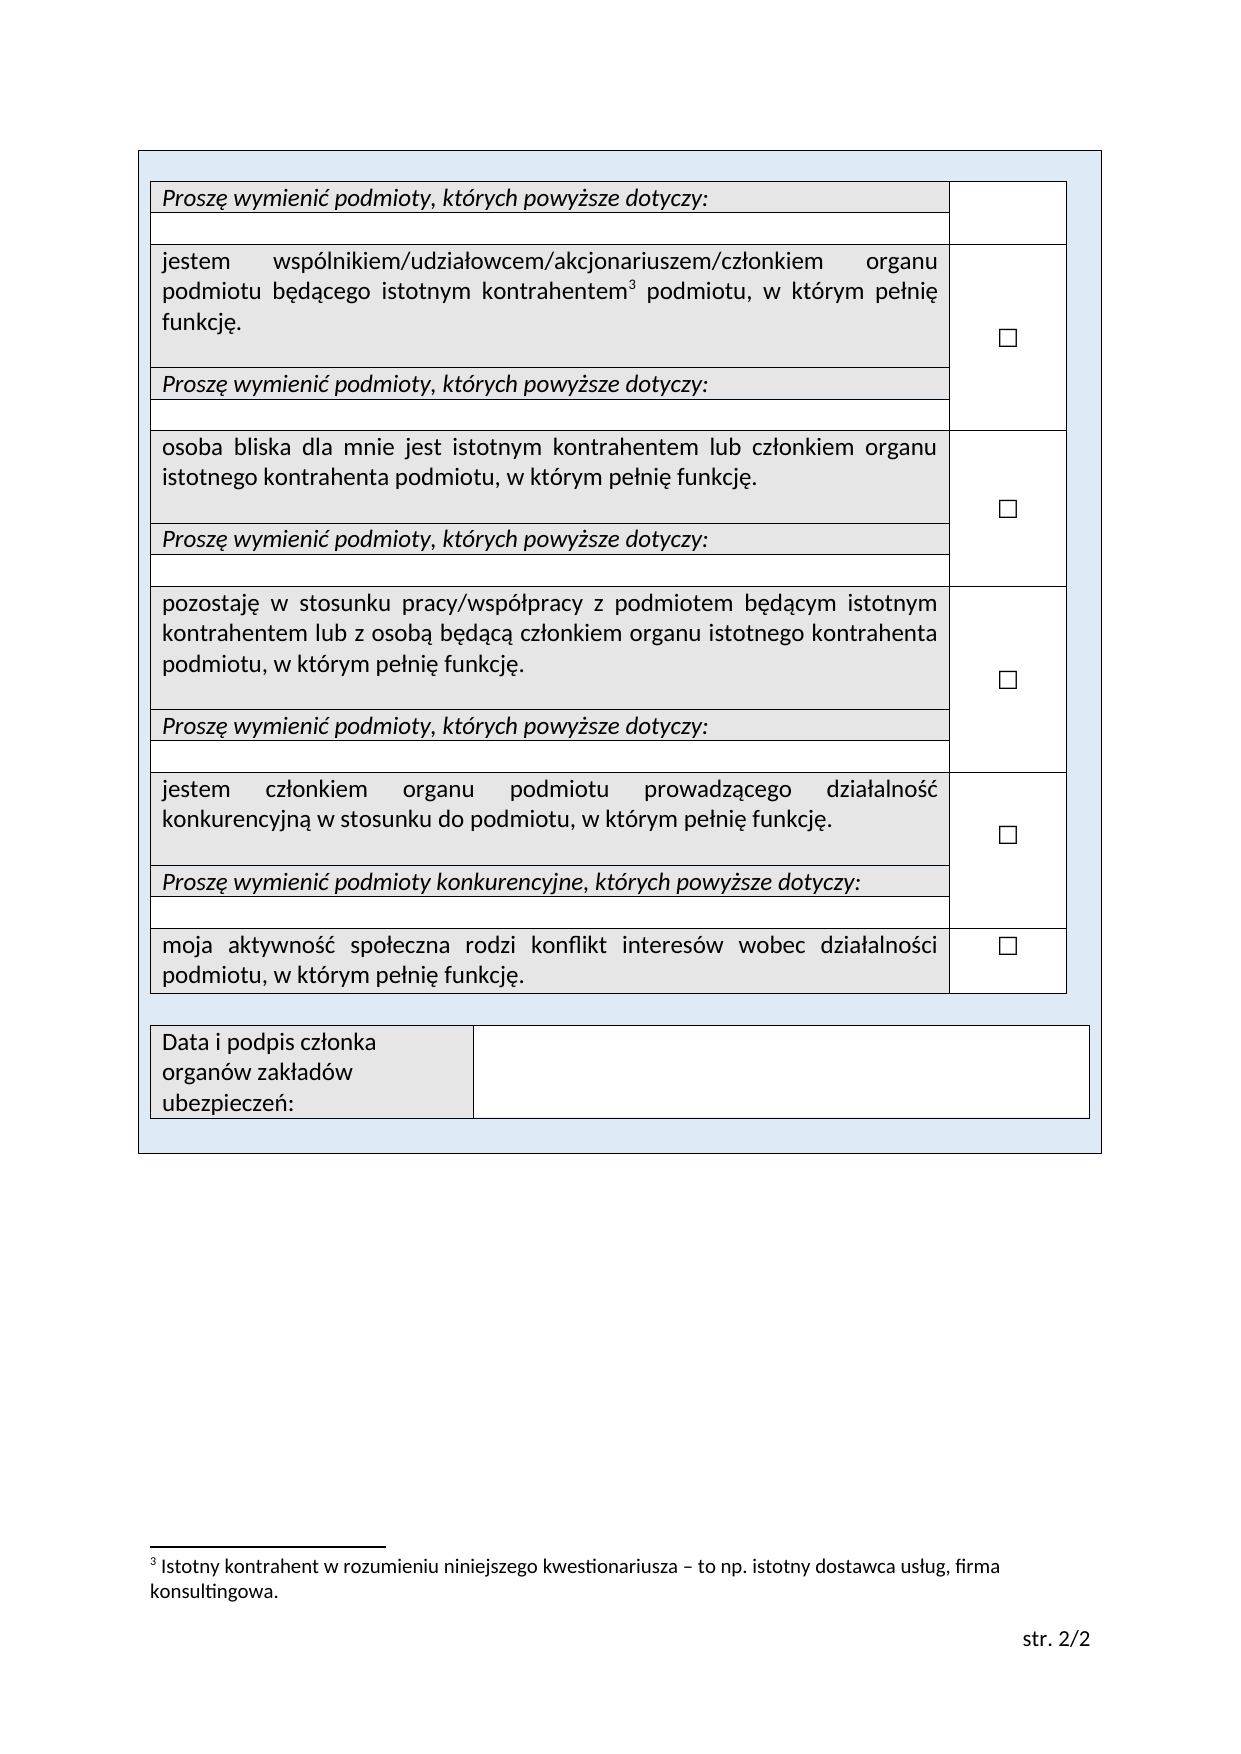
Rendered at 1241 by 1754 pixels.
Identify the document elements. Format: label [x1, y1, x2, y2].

table_cell [139, 151, 1101, 1153]
